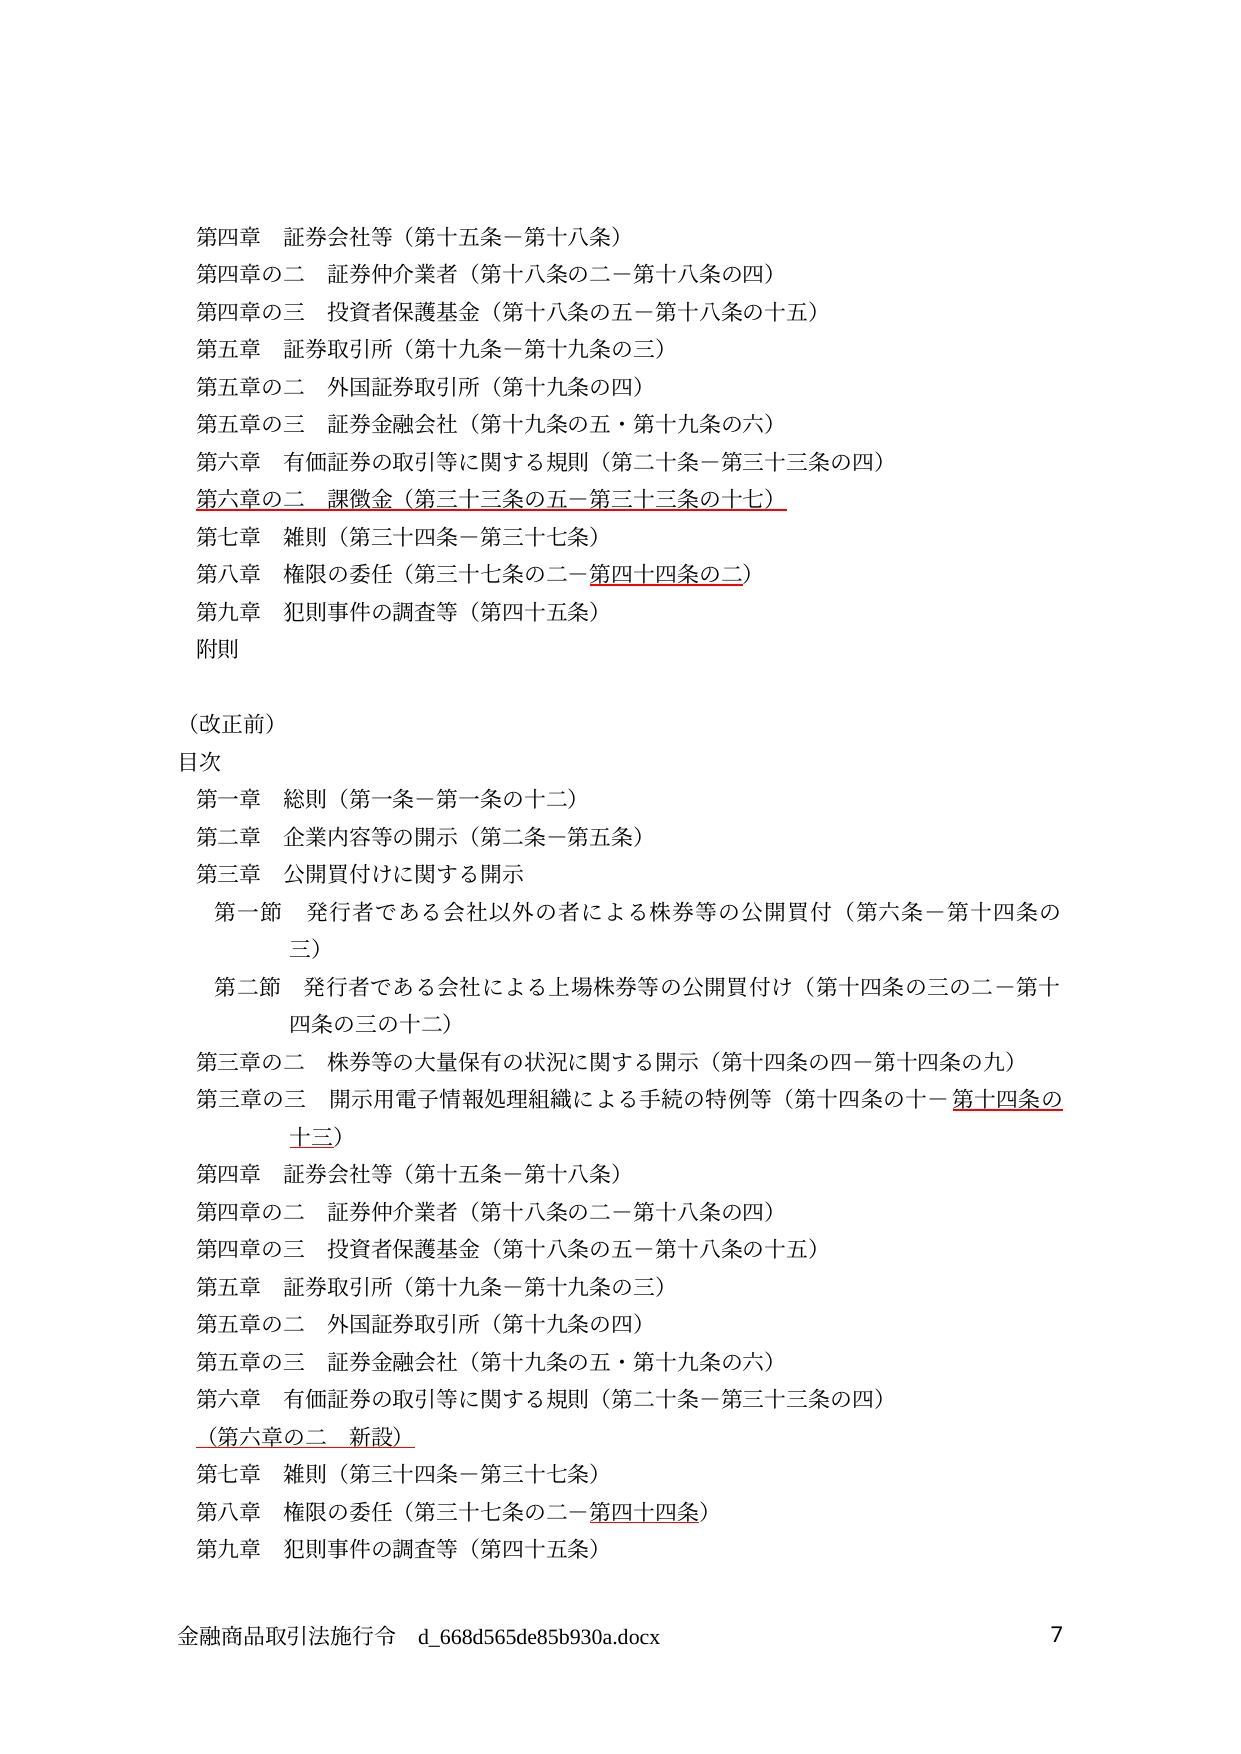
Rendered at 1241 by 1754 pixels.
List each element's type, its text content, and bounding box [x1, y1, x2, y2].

text 第五章の三 証券金融会社（第十九条の五・第十九条の六） [196, 1342, 1063, 1379]
text 第四章 証券会社等（第十五条－第十八条） [196, 1154, 1063, 1192]
text 第四章の二 証券仲介業者（第十八条の二－第十八条の四） [196, 254, 1063, 292]
text 第五章 証券取引所（第十九条－第十九条の三） [196, 1267, 1063, 1304]
text 第六章 有価証券の取引等に関する規則（第二十条－第三十三条の四） [196, 1379, 1063, 1417]
text 第七章 雑則（第三十四条－第三十七条） [196, 517, 1063, 554]
text 第三章の二 株券等の大量保有の状況に関する開示（第十四条の四－第十四条の九） [196, 1042, 1063, 1079]
text 第八章 権限の委任（第三十七条の二－第四十四条） [196, 1492, 1063, 1529]
text 第五章の二 外国証券取引所（第十九条の四） [196, 1304, 1063, 1342]
text 第三章 公開買付けに関する開示 [196, 854, 1063, 892]
text 第五章の二 外国証券取引所（第十九条の四） [196, 367, 1063, 404]
text 第九章 犯則事件の調査等（第四十五条） [196, 592, 1063, 629]
text 第五章 証券取引所（第十九条－第十九条の三） [196, 329, 1063, 367]
text 第二節 発行者である会社による上場株券等の公開買付け（第十四条の三の二－第十四条の三の十二） [214, 967, 1063, 1042]
text 第九章 犯則事件の調査等（第四十五条） [196, 1529, 1063, 1567]
text 第一節 発行者である会社以外の者による株券等の公開買付（第六条－第十四条の三） [214, 892, 1063, 967]
text 第六章 有価証券の取引等に関する規則（第二十条－第三十三条の四） [196, 442, 1063, 479]
text 第八章 権限の委任（第三十七条の二－第四十四条の二） [196, 554, 1063, 592]
text 第六章の二 課徴金（第三十三条の五－第三十三条の十七） [196, 479, 1063, 517]
text （第六章の二 新設） [196, 1417, 1063, 1454]
text （改正前） [177, 704, 1063, 742]
text 第四章の二 証券仲介業者（第十八条の二－第十八条の四） [196, 1192, 1063, 1229]
text 第四章 証券会社等（第十五条－第十八条） [196, 217, 1063, 254]
text 第二章 企業内容等の開示（第二条－第五条） [196, 817, 1063, 854]
text 第一章 総則（第一条－第一条の十二） [196, 779, 1063, 817]
text 第四章の三 投資者保護基金（第十八条の五－第十八条の十五） [196, 292, 1063, 329]
text 目次 [177, 742, 1063, 779]
text 第七章 雑則（第三十四条－第三十七条） [196, 1454, 1063, 1492]
text 第四章の三 投資者保護基金（第十八条の五－第十八条の十五） [196, 1229, 1063, 1267]
text 第五章の三 証券金融会社（第十九条の五・第十九条の六） [196, 404, 1063, 442]
text 附則 [196, 629, 1063, 667]
text 第三章の三 開示用電子情報処理組織による手続の特例等（第十四条の十－第十四条の十三） [196, 1079, 1063, 1154]
